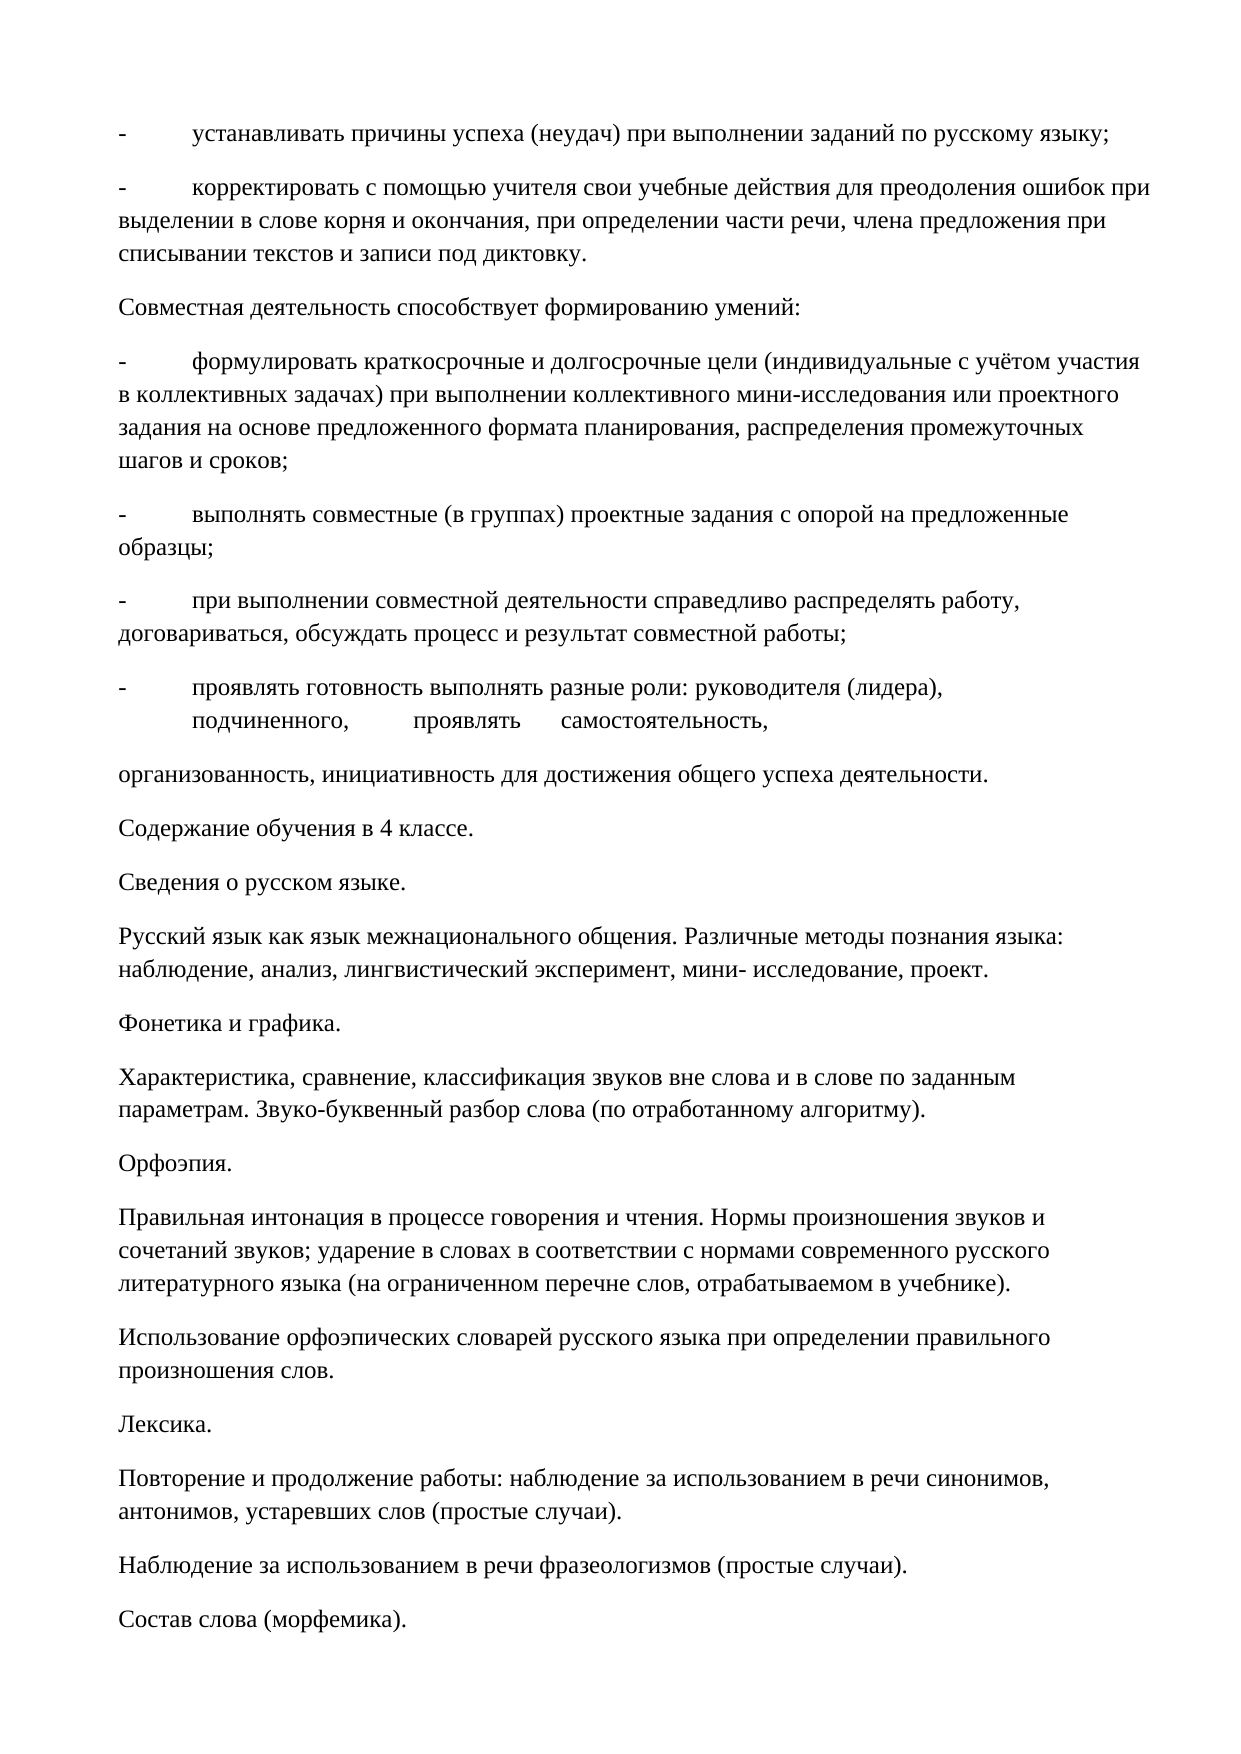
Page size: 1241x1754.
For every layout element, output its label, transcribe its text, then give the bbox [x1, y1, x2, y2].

text - корректировать с помощью учителя свои учебные действия для преодоления ошибок при выделении в слове корня и окончания, при определении части речи, члена предложения при списывании текстов и записи под диктовку. [118, 172, 1152, 267]
text - формулировать краткосрочные и долгосрочные цели (индивидуальные с учётом участия в коллективных задачах) при выполнении коллективного мини-исследования или проектного задания на основе предложенного формата планирования, распределения промежуточных шагов и сроков; [118, 346, 1152, 473]
text Орфоэпия. [118, 1148, 1152, 1177]
text Наблюдение за использованием в речи фразеологизмов (простые случаи). [118, 1550, 1152, 1578]
text Содержание обучения в 4 классе. [118, 813, 1152, 842]
text Повторение и продолжение работы: наблюдение за использованием в речи синонимов, антонимов, устаревших слов (простые случаи). [118, 1463, 1152, 1525]
text - при выполнении совместной деятельности справедливо распределять работу, договариваться, обсуждать процесс и результат совместной работы; [118, 586, 1152, 647]
text Состав слова (морфемика). [118, 1604, 1152, 1632]
text Лексика. [118, 1409, 1152, 1438]
text Сведения о русском языке. [118, 867, 1152, 896]
text Правильная интонация в процессе говорения и чтения. Нормы произношения звуков и сочетаний звуков; ударение в словах в соответствии с нормами современного русского литературного языка (на ограниченном перечне слов, отрабатываемом в учебнике). [118, 1202, 1152, 1297]
text - выполнять совместные (в группах) проектные задания с опорой на предложенные образцы; [118, 499, 1152, 560]
text - проявлять готовность выполнять разные роли: руководителя (лидера), подчиненного, проявлять самостоятельность, [118, 672, 1152, 734]
text Русский язык как язык межнационального общения. Различные методы познания языка: наблюдение, анализ, лингвистический эксперимент, мини- исследование, проект. [118, 921, 1152, 983]
text Характеристика, сравнение, классификация звуков вне слова и в слове по заданным параметрам. Звуко-буквенный разбор слова (по отработанному алгоритму). [118, 1062, 1152, 1123]
text Фонетика и графика. [118, 1008, 1152, 1036]
text организованность, инициативность для достижения общего успеха деятельности. [118, 759, 1152, 788]
text Совместная деятельность способствует формированию умений: [118, 292, 1152, 321]
text Использование орфоэпических словарей русского языка при определении правильного произношения слов. [118, 1322, 1152, 1384]
text - устанавливать причины успеха (неудач) при выполнении заданий по русскому языку; [118, 118, 1152, 147]
